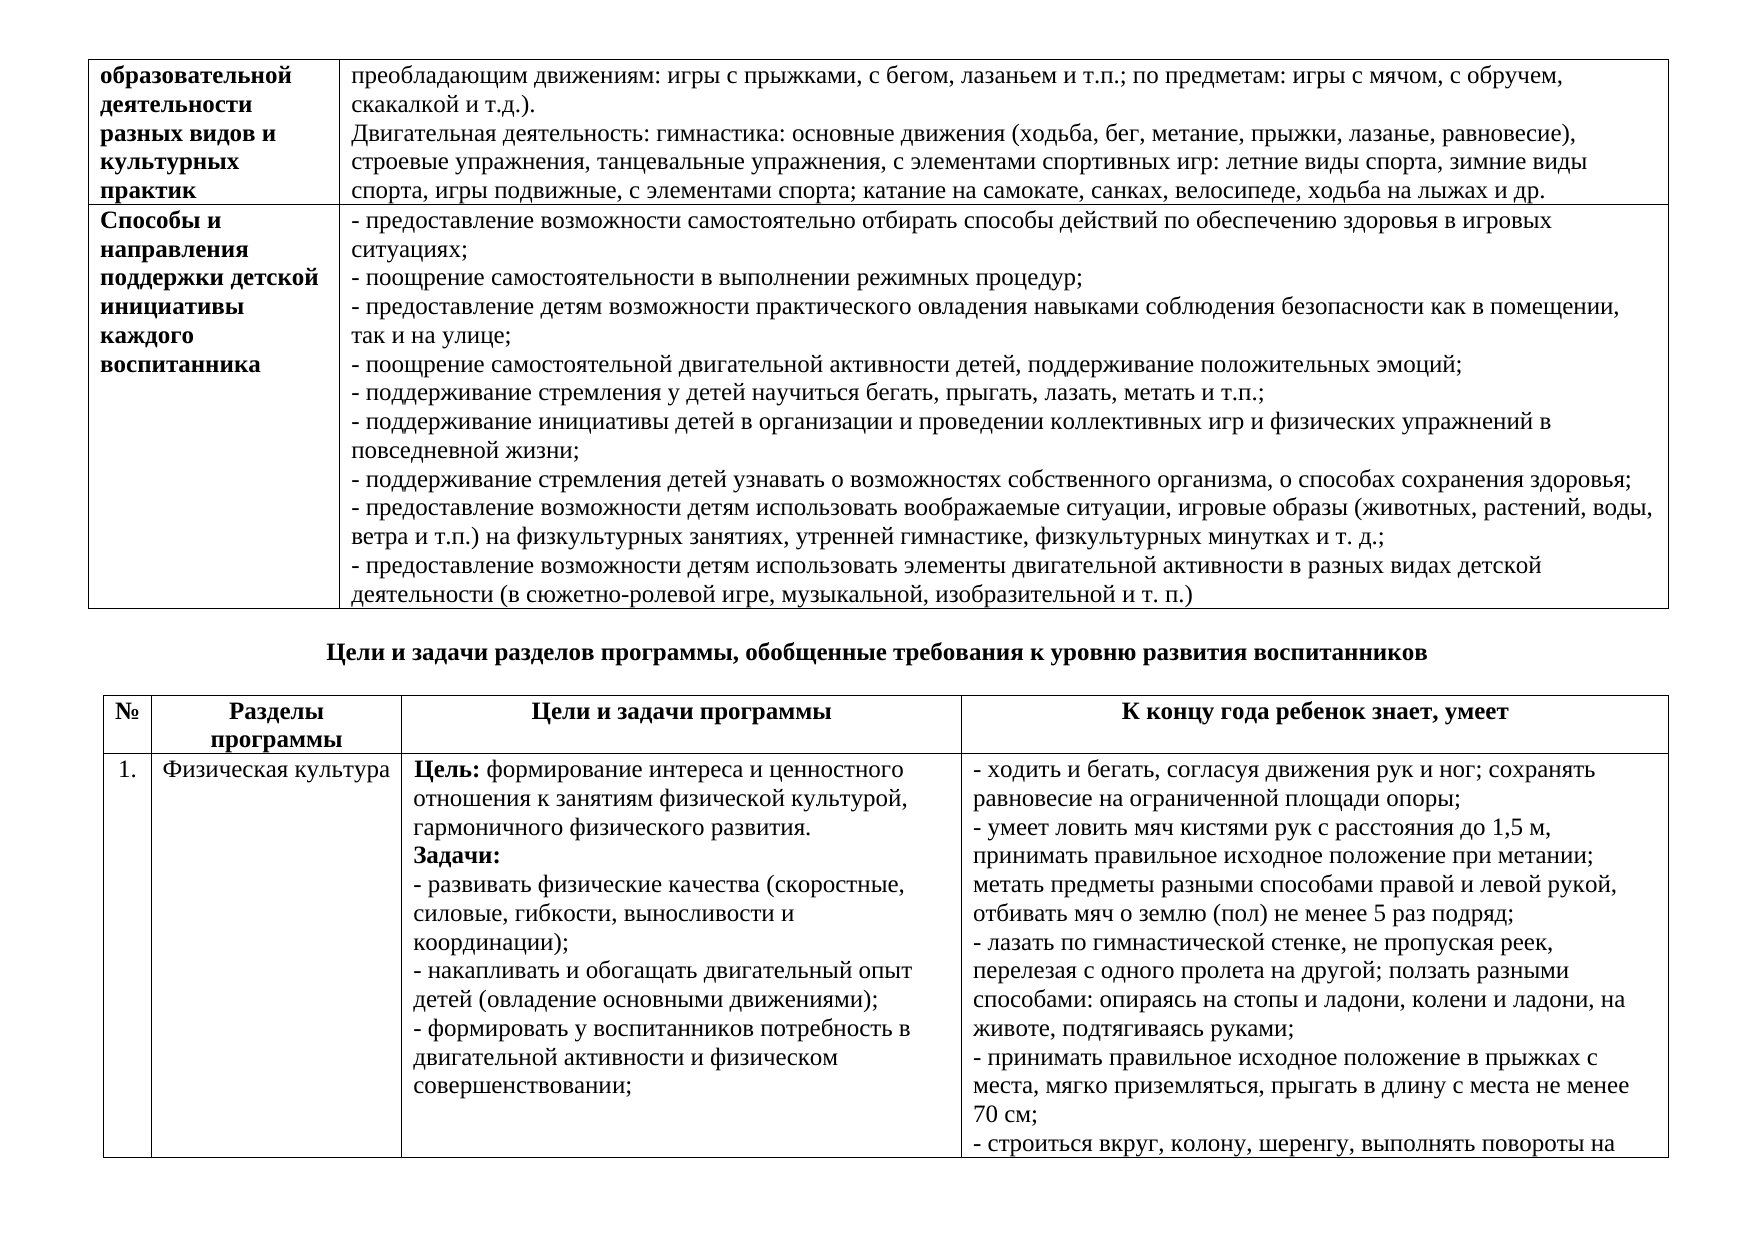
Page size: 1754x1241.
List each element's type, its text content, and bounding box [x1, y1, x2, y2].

table_cell - предоставление возможности самостоятельно отбирать способы действий по обеспечению здоровья в игровых ситуациях; - поощрение самостоятельности в выполнении режимных процедур; - предоставление детям возможности практического овладения навыками соблюдения безопасности как в помещении, так и на улице; - поощрение самостоятельной двигательной активности детей, поддерживание положительных эмоций; - поддерживание стремления у детей научиться бегать, прыгать, лазать, метать и т.п.; - поддерживание инициативы детей в организации и проведении коллективных игр и физических упражнений в повседневной жизни; - поддерживание стремления детей узнавать о возможностях собственного организма, о способах сохранения здоровья; - предоставление возможности детям использовать воображаемые ситуации, игровые образы (животных, растений, воды, ветра и т.п.) на физкультурных занятиях, утренней гимнастике, физкультурных минутках и т. д.; - предоставление возможности детям использовать элементы двигательной активности в разных видах детской деятельности (в сюжетно-ролевой игре, музыкальной, изобразительной и т. п.) [340, 205, 1668, 607]
table_cell Способы и направления поддержки детской инициативы каждого воспитанника [89, 205, 339, 607]
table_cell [89, 60, 339, 204]
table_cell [340, 60, 1668, 204]
table_header Разделы программы [152, 696, 401, 753]
table_cell Физическая культура [152, 754, 401, 1157]
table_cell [962, 754, 1668, 1157]
table_cell 1. [104, 754, 151, 1157]
table_header № [104, 696, 151, 753]
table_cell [402, 754, 961, 1157]
text Цели и задачи разделов программы, обобщенные требования к уровню развития воспитанников [118, 637, 1636, 666]
table_header К концу года ребенок знает, умеет [962, 696, 1668, 753]
table_header Цели и задачи программы [402, 696, 961, 753]
